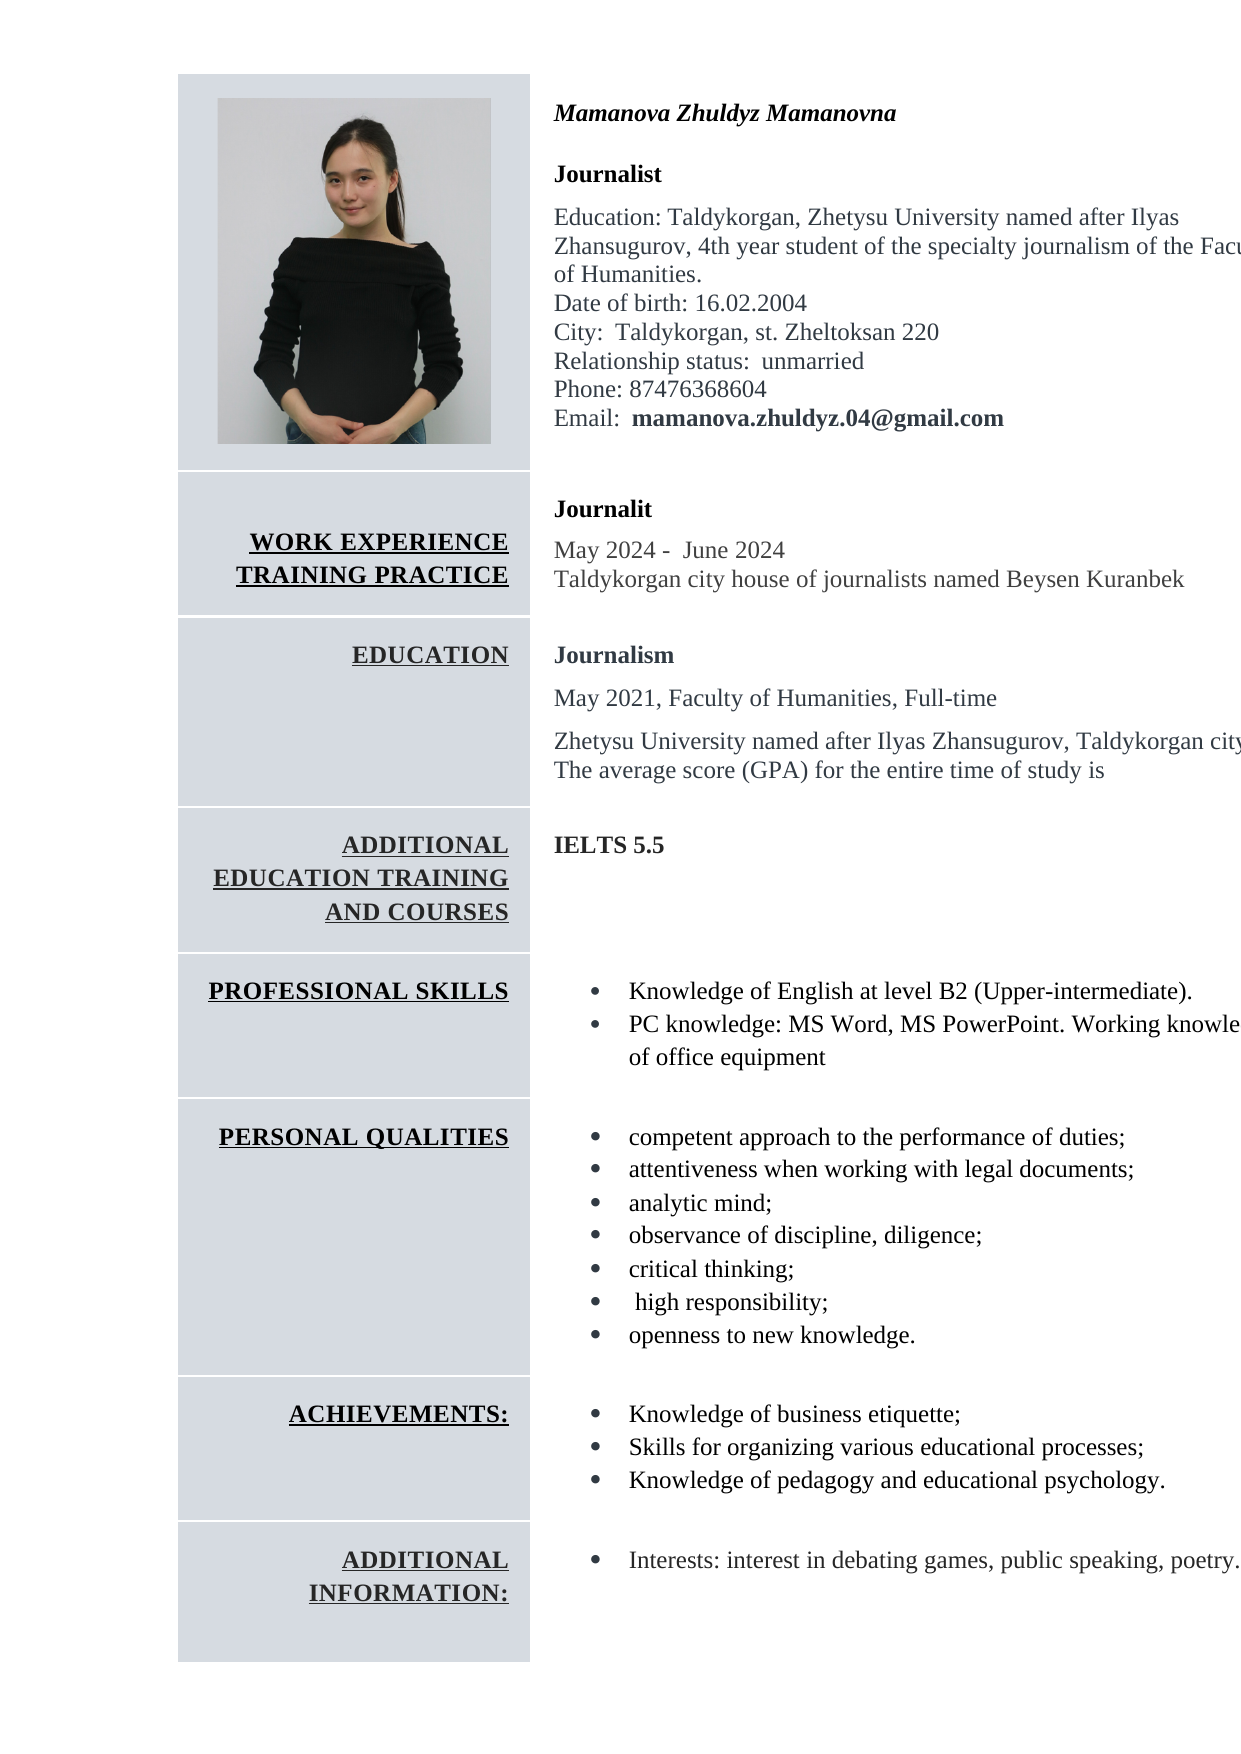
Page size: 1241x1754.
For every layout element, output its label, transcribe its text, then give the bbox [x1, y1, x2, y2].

table_cell ACHIEVEMENTS: [178, 1377, 530, 1520]
table_header Mamanova Zhuldyz Mamanovna Journalist Education: Taldykorgan, Zhetysu University named after Ilyas Zhansugurov, 4th year student of the specialty journalism of the Faculty of Humanities. Date of birth: 16.02.2004 City: Taldykorgan, st. Zheltoksan 220 Relationship status: unmarried Phone: 87476368604 Email: mamanova.zhuldyz.04@gmail.com [532, 76, 1239, 470]
table_cell Interests: interest in debating games, public speaking, poetry. [532, 1522, 1239, 1662]
table_cell Knowledge of English at level B2 (Upper-intermediate). PC knowledge: MS Word, MS PowerPoint. Working knowledge of office equipment [532, 954, 1239, 1097]
table_cell Journalism May 2021, Faculty of Humanities, Full-time Zhetysu University named after Ilyas Zhansugurov, Taldykorgan city The average score (GPA) for the entire time of study is [532, 618, 1239, 806]
table_cell IELTS 5.5 [532, 808, 1239, 952]
table_cell ADDITIONAL EDUCATION TRAINING AND COURSES [178, 808, 530, 952]
table_cell WORK EXPERIENCE TRAINING PRACTICE [178, 472, 530, 615]
table_cell PROFESSIONAL SKILLS [178, 954, 530, 1097]
table_header [178, 74, 530, 470]
table_cell PERSONAL QUALITIES [178, 1099, 530, 1375]
table_cell competent approach to the performance of duties; attentiveness when working with legal documents; analytic mind; observance of discipline, diligence; critical thinking; high responsibility; openness to new knowledge. [532, 1099, 1239, 1375]
table_cell EDUCATION [178, 618, 530, 806]
picture [217, 98, 491, 444]
table_cell Journalit May 2024 - June 2024 Taldykorgan city house of journalists named Beysen Kuranbek [532, 472, 1239, 615]
table_cell Knowledge of business etiquette; Skills for organizing various educational processes; Knowledge of pedagogy and educational psychology. [532, 1377, 1239, 1520]
table_cell ADDITIONAL INFORMATION: [178, 1522, 530, 1662]
